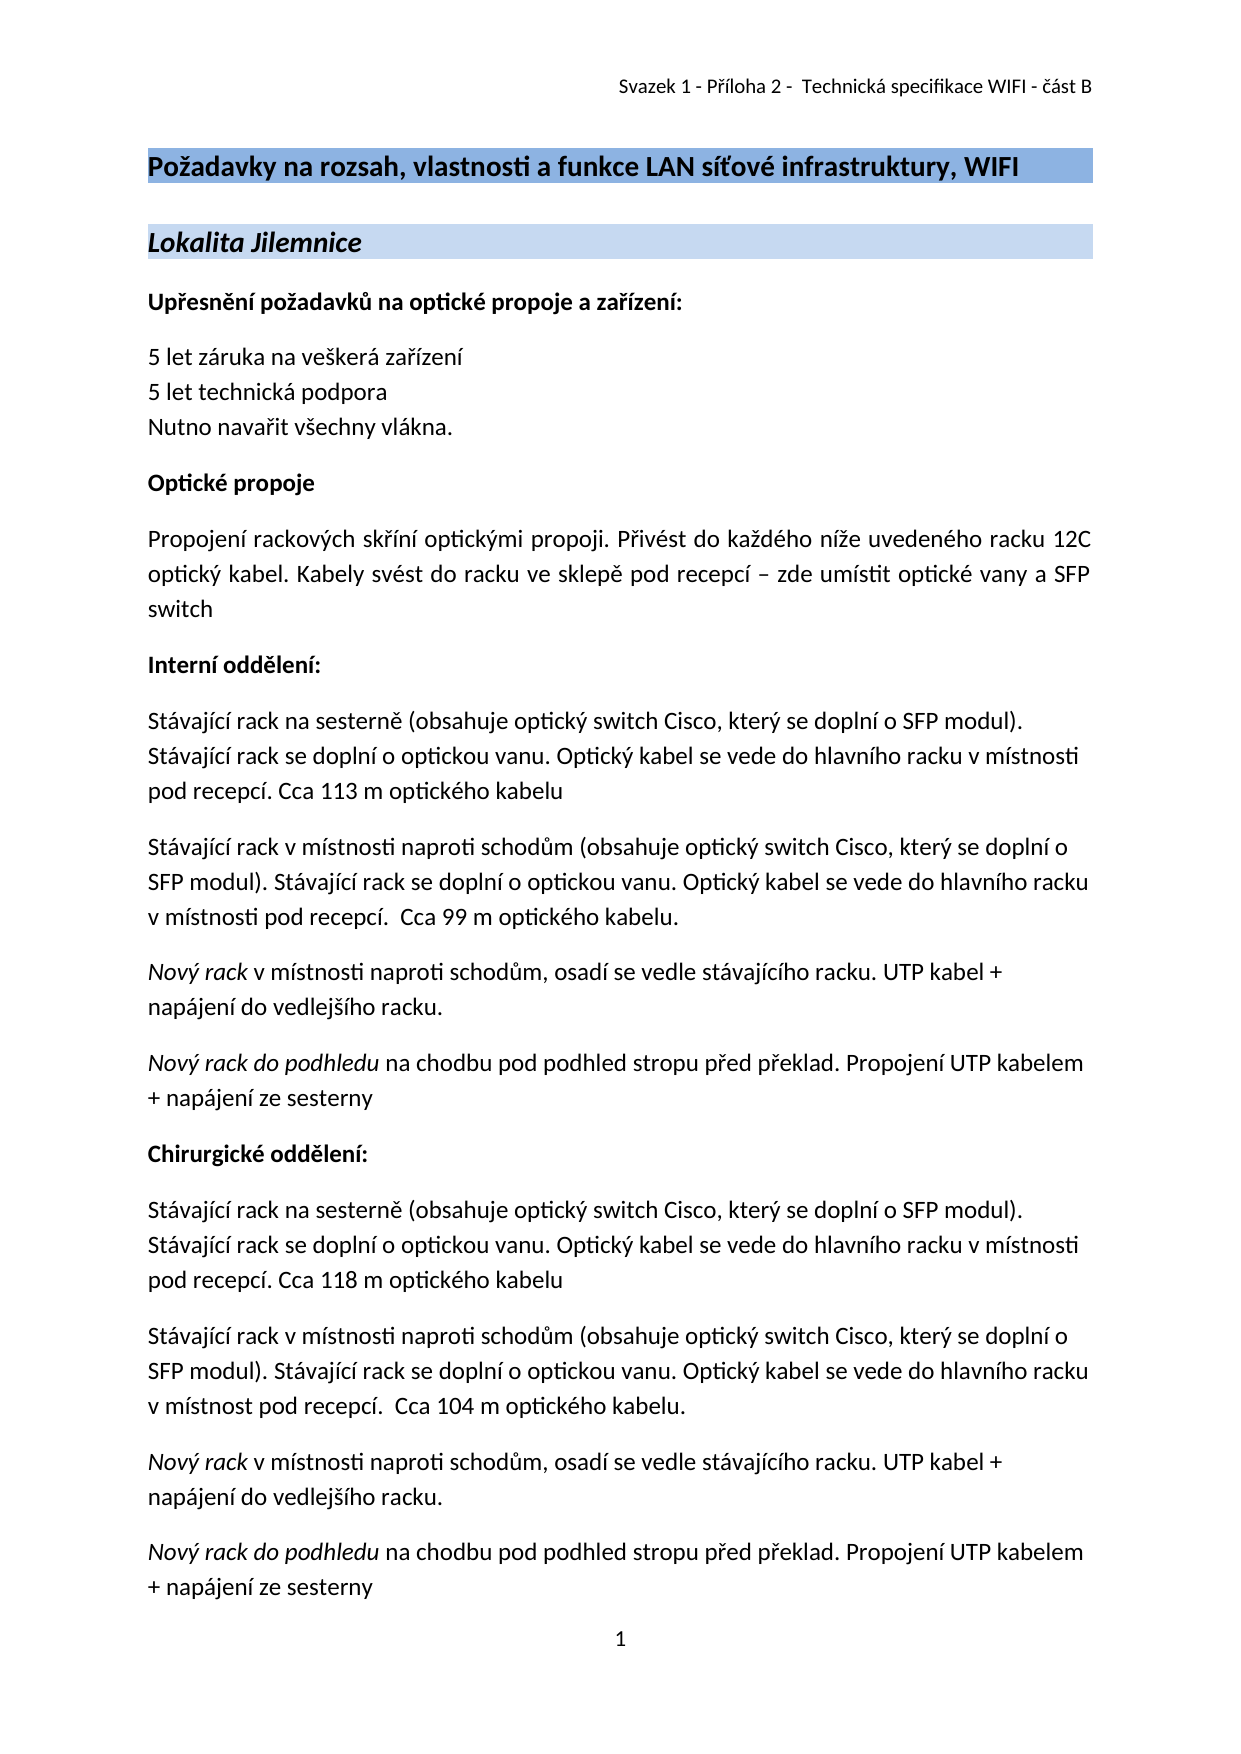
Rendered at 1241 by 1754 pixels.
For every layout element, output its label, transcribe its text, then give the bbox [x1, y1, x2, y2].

text Stávající rack na sesterně (obsahuje optický switch Cisco, který se doplní o SFP modul). Stávající rack se doplní o optickou vanu. Optický kabel se vede do hlavního racku v místnosti pod recepcí. Cca 113 m optického kabelu [148, 705, 1093, 805]
text Upřesnění požadavků na optické propoje a zařízení: [148, 286, 1093, 316]
text Nový rack do podhledu na chodbu pod podhled stropu před překlad. Propojení UTP kabelem + napájení ze sesterny [148, 1047, 1093, 1113]
text Nový rack v místnosti naproti schodům, osadí se vedle stávajícího racku. UTP kabel + napájení do vedlejšího racku. [148, 957, 1093, 1022]
text Nový rack do podhledu na chodbu pod podhled stropu před překlad. Propojení UTP kabelem + napájení ze sesterny [148, 1537, 1093, 1602]
list Požadavky na rozsah, vlastnosti a funkce LAN síťové infrastruktury, WIFI [148, 148, 1093, 183]
text Propojení rackových skříní optickými propoji. Přivést do každého níže uvedeného racku 12C optický kabel. Kabely svést do racku ve sklepě pod recepcí – zde umístit optické vany a SFP switch [148, 523, 1093, 624]
text Nový rack v místnosti naproti schodům, osadí se vedle stávajícího racku. UTP kabel + napájení do vedlejšího racku. [148, 1446, 1093, 1511]
text 5 let záruka na veškerá zařízení 5 let technická podpora Nutno navařit všechny vlákna. [148, 342, 1093, 442]
text Stávající rack v místnosti naproti schodům (obsahuje optický switch Cisco, který se doplní o SFP modul). Stávající rack se doplní o optickou vanu. Optický kabel se vede do hlavního racku v místnost pod recepcí. Cca 104 m optického kabelu. [148, 1320, 1093, 1420]
text Optické propoje [148, 467, 1093, 498]
text Stávající rack v místnosti naproti schodům (obsahuje optický switch Cisco, který se doplní o SFP modul). Stávající rack se doplní o optickou vanu. Optický kabel se vede do hlavního racku v místnosti pod recepcí. Cca 99 m optického kabelu. [148, 831, 1093, 931]
text Stávající rack na sesterně (obsahuje optický switch Cisco, který se doplní o SFP modul). Stávající rack se doplní o optickou vanu. Optický kabel se vede do hlavního racku v místnosti pod recepcí. Cca 118 m optického kabelu [148, 1194, 1093, 1294]
text Chirurgické oddělení: [148, 1138, 1093, 1169]
text Lokalita Jilemnice [148, 224, 1093, 259]
text Interní oddělení: [148, 649, 1093, 679]
